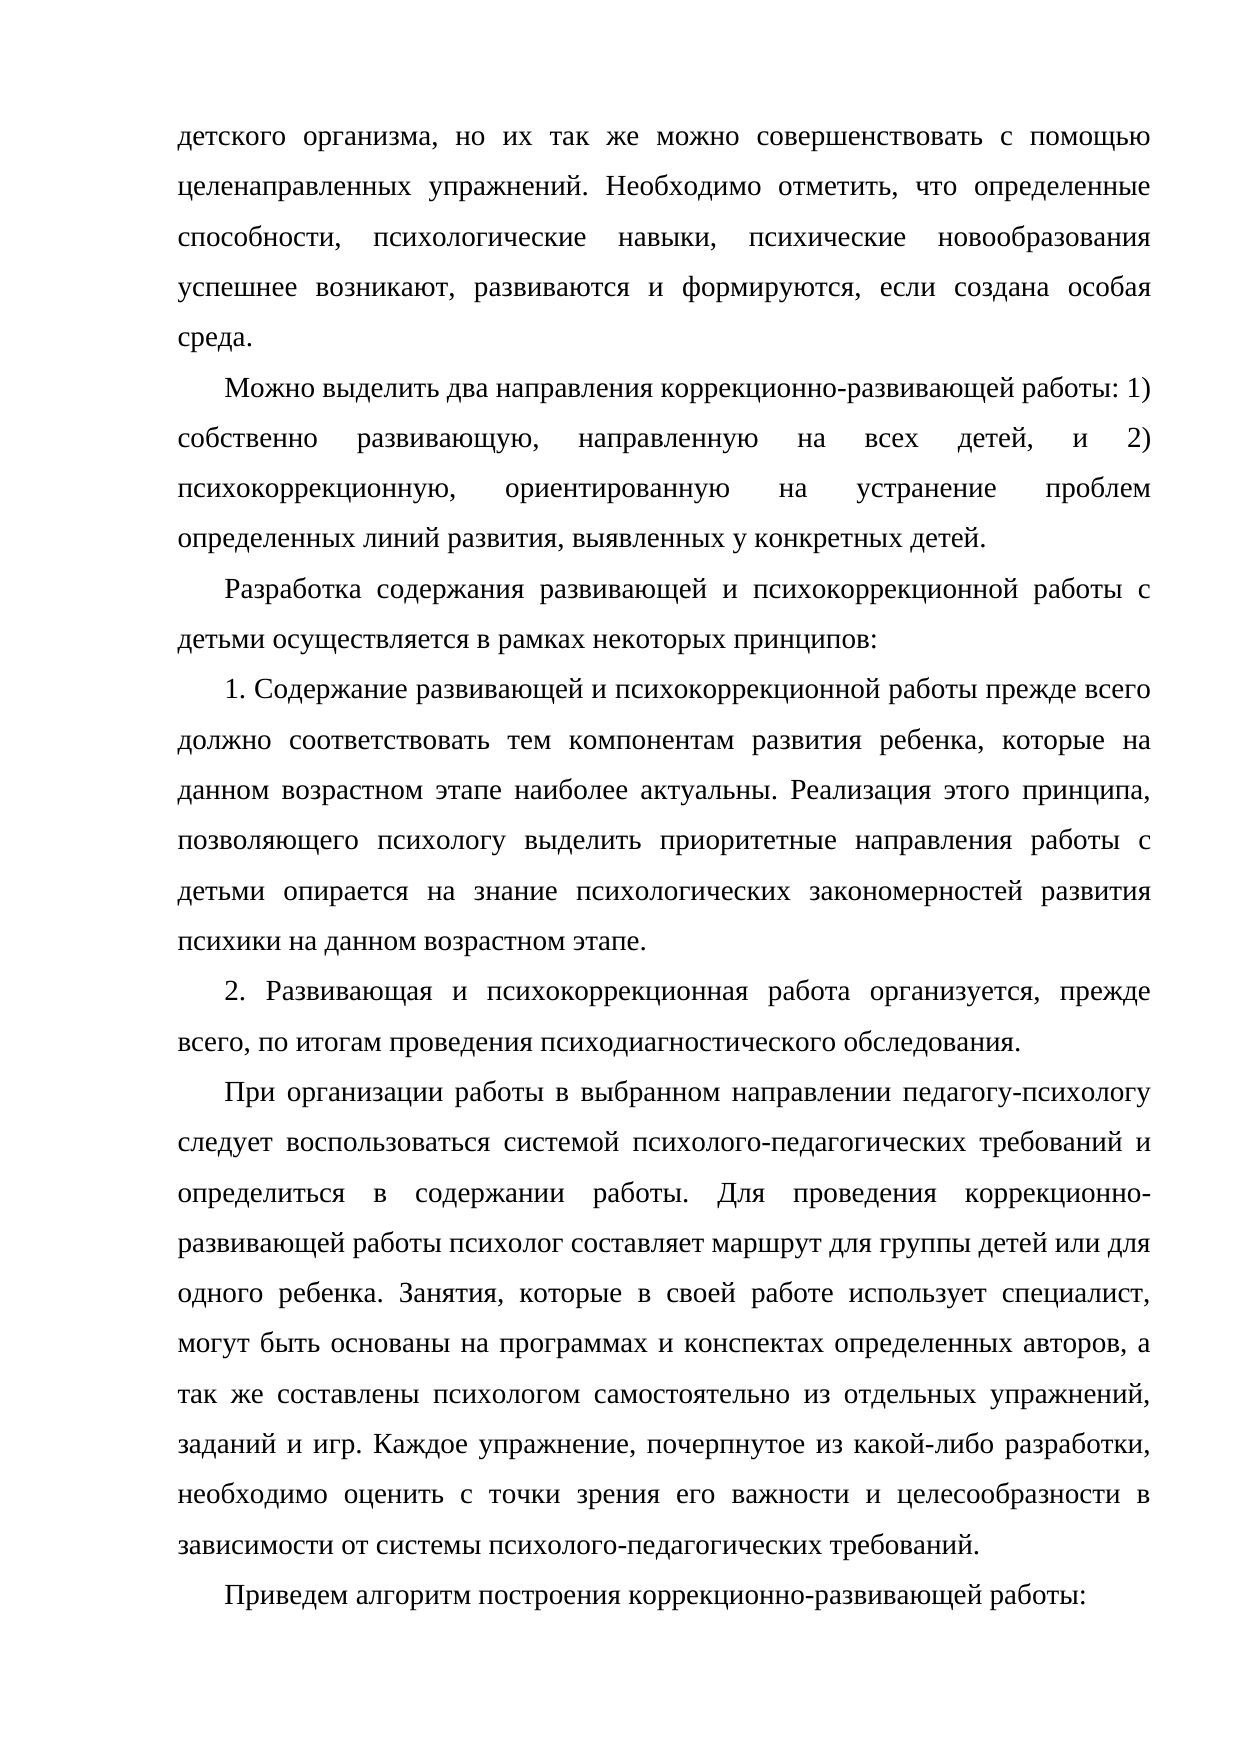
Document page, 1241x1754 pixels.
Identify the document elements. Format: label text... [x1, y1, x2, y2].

text Приведем алгоритм построения коррекционно-развивающей работы: [177, 1577, 1152, 1611]
text Можно выделить два направления коррекционно-развивающей работы: 1) собственно развивающую, направленную на всех детей, и 2) психокоррекционную, ориентированную на устранение проблем определенных линий развития, выявленных у конкретных детей. [177, 370, 1152, 554]
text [177, 118, 1152, 353]
text 2. Развивающая и психокоррекционная работа организуется, прежде всего, по итогам проведения психодиагностического обследования. [177, 973, 1152, 1057]
text При организации работы в выбранном направлении педагогу-психологу следует воспользоваться системой психолого-педагогических требований и определиться в содержании работы. Для проведения коррекционно-развивающей работы психолог составляет маршрут для группы детей или для одного ребенка. Занятия, которые в своей работе использует специалист, могут быть основаны на программах и конспектах определенных авторов, а так же составлены психологом самостоятельно из отдельных упражнений, заданий и игр. Каждое упражнение, почерпнутое из какой-либо разработки, необходимо оценить с точки зрения его важности и целесообразности в зависимости от системы психолого-педагогических требований. [177, 1074, 1152, 1560]
text Разработка содержания развивающей и психокоррекционной работы с детьми осуществляется в рамках некоторых принципов: [177, 571, 1152, 655]
text 1. Содержание развивающей и психокоррекционной работы прежде всего должно соответствовать тем компонентам развития ребенка, которые на данном возрастном этапе наиболее актуальны. Реализация этого принципа, позволяющего психологу выделить приоритетные направления работы с детьми опирается на знание психологических закономерностей развития психики на данном возрастном этапе. [177, 672, 1152, 957]
